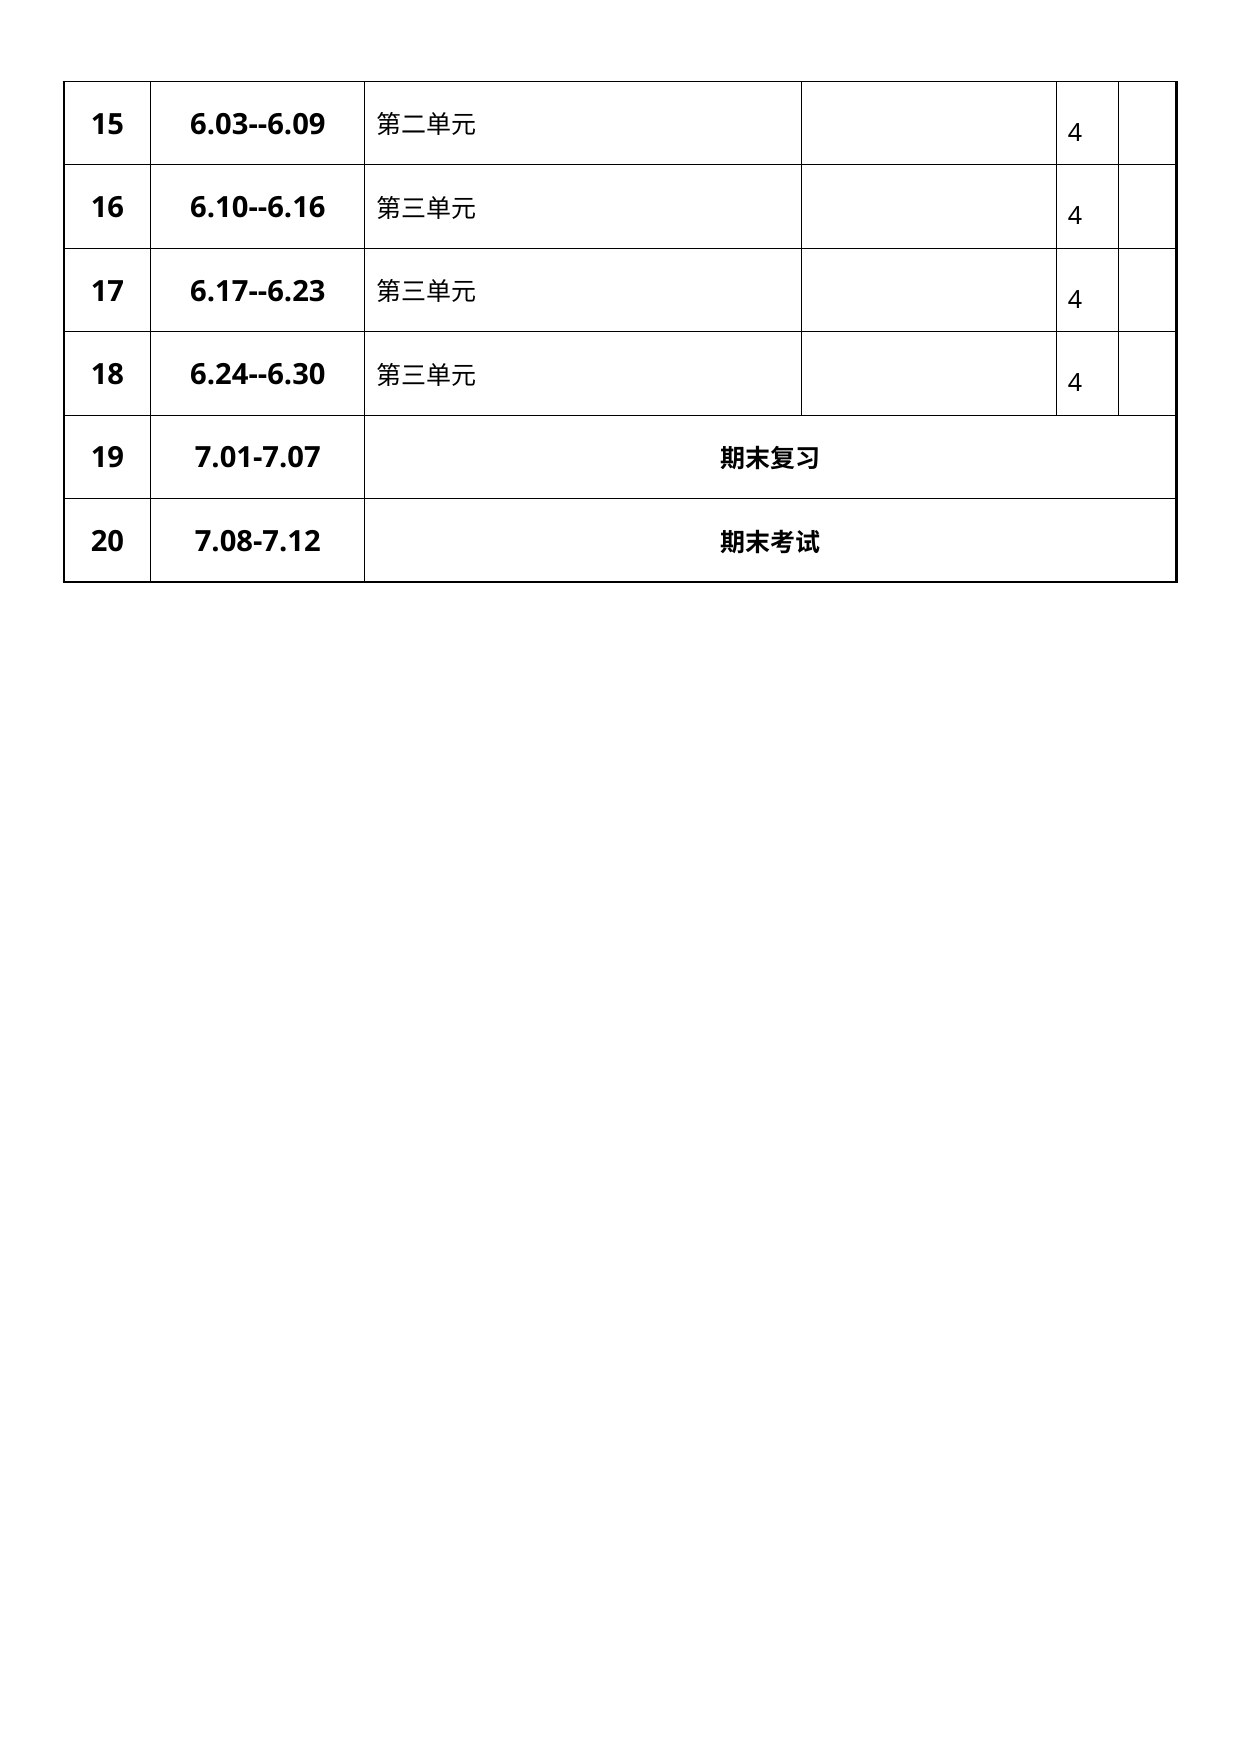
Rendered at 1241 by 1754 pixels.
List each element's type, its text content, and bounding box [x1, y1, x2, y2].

table_cell [802, 82, 1056, 164]
table_cell 4 [1057, 82, 1118, 164]
table_cell [1119, 249, 1175, 331]
table_cell 第二单元 [365, 82, 801, 164]
table_cell 7.01-7.07 [151, 416, 364, 498]
table_cell 6.17--6.23 [151, 249, 364, 331]
table_cell 7.08-7.12 [151, 499, 364, 581]
table_cell 4 [1057, 165, 1118, 248]
table_cell 17 [65, 249, 150, 331]
table_cell 15 [65, 82, 150, 164]
table_cell 第三单元 [365, 249, 801, 331]
table_cell 第三单元 [365, 165, 801, 248]
table_cell [802, 249, 1056, 331]
table_cell 6.24--6.30 [151, 332, 364, 414]
table_cell 18 [65, 332, 150, 414]
table_cell 16 [65, 165, 150, 248]
table_cell 4 [1057, 332, 1118, 414]
table_cell 期末考试 [365, 499, 1175, 581]
table_cell 20 [65, 499, 150, 581]
table_cell [1119, 82, 1175, 164]
table_cell [1119, 165, 1175, 248]
table_cell [802, 165, 1056, 248]
table_cell 第三单元 [365, 332, 801, 414]
table_cell 4 [1057, 249, 1118, 331]
table_cell [1119, 332, 1175, 414]
table_cell 19 [65, 416, 150, 498]
table_cell 6.03--6.09 [151, 82, 364, 164]
table_cell 期末复习 [365, 416, 1175, 498]
table_cell 6.10--6.16 [151, 165, 364, 248]
table_cell [802, 332, 1056, 414]
